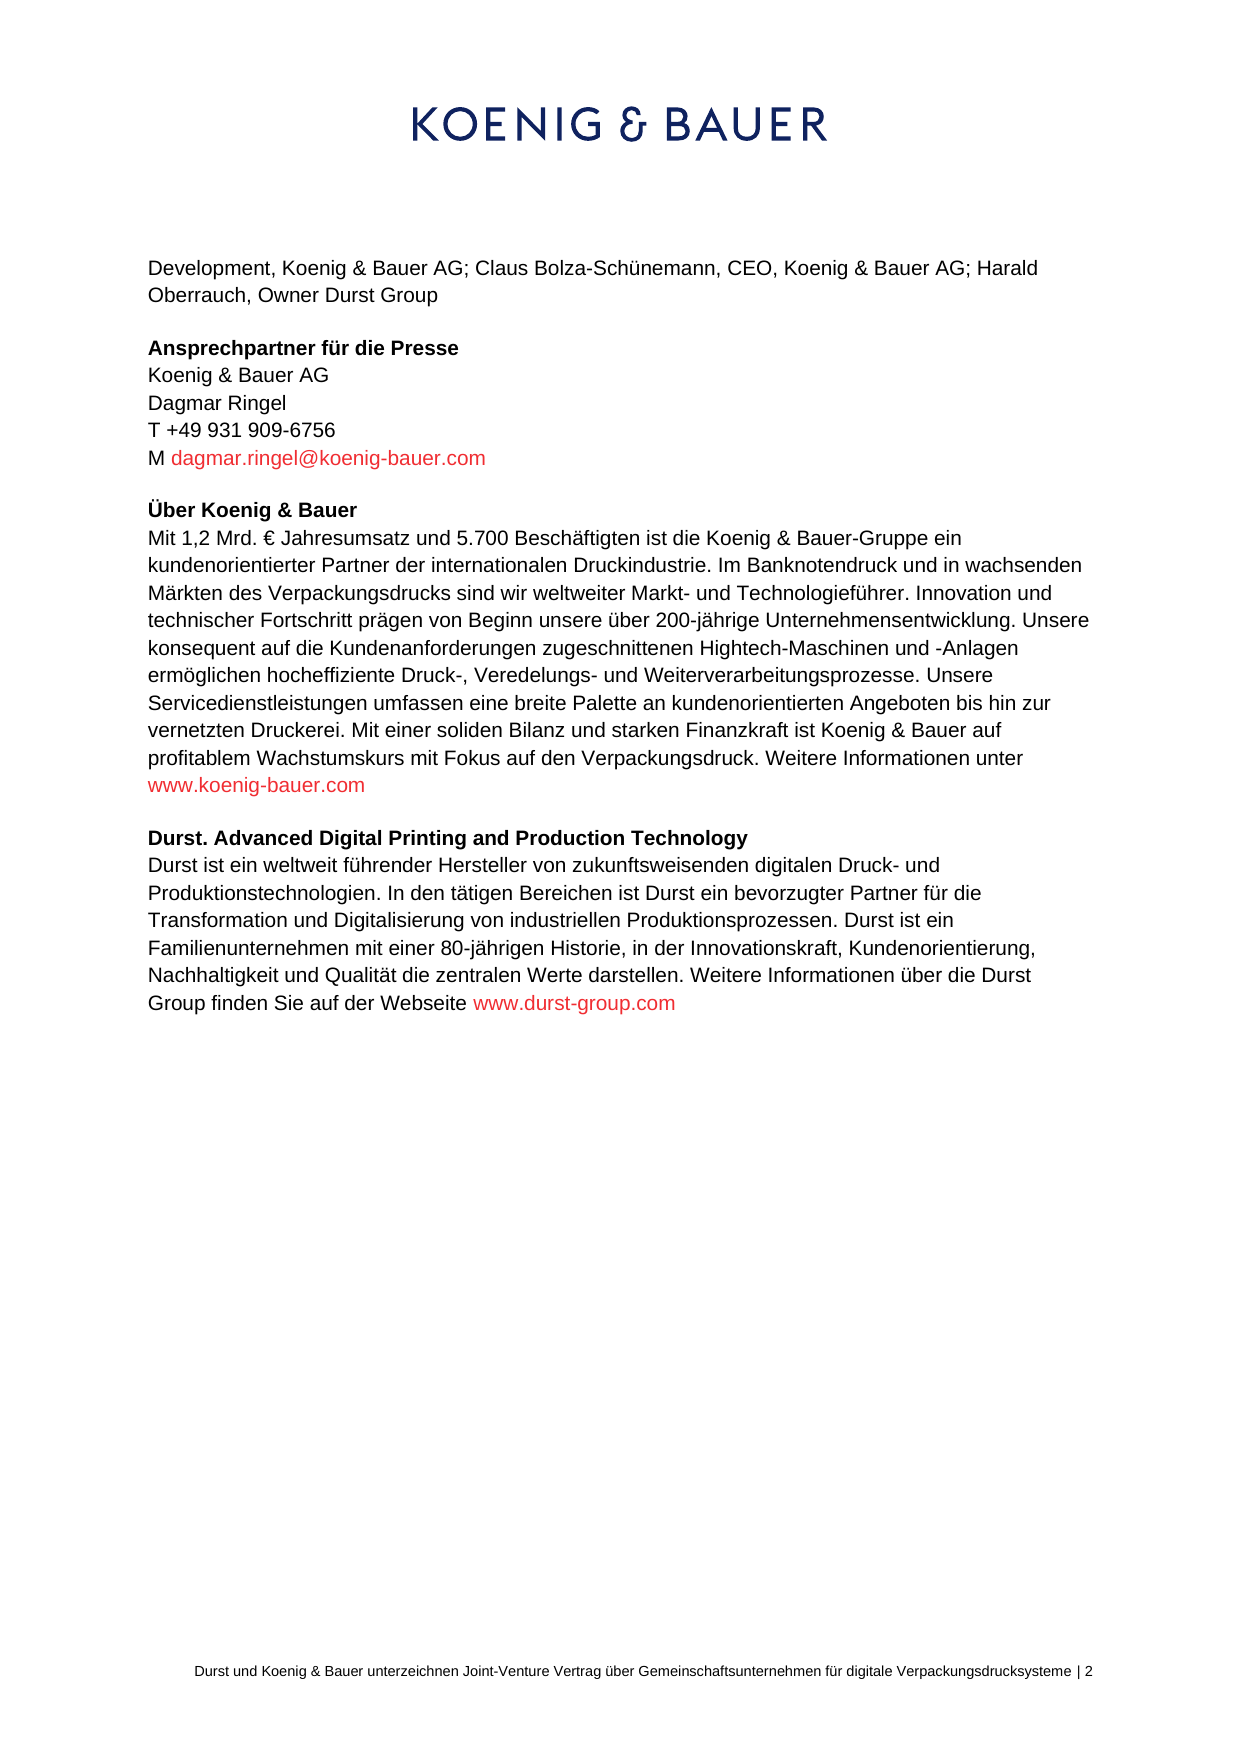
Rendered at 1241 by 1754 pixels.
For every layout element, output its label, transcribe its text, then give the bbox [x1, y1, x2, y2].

subtitle Über Koenig & Bauer [148, 498, 1092, 522]
subtitle Durst. Advanced Digital Printing and Production Technology [148, 826, 1092, 849]
text Durst ist ein weltweit führender Hersteller von zukunftsweisenden digitalen Druck- und Produktionstechnologien. In den tätigen Bereichen ist Durst ein bevorzugter Partner für die Transformation und Digitalisierung von industriellen Produktionsprozessen. Durst ist ein Familienunternehmen mit einer 80-jährigen Historie, in der Innovationskraft, Kundenorientierung, Nachhaltigkeit und Qualität die zentralen Werte darstellen. Weitere Informationen über die Durst Group finden Sie auf der Webseite www.durst-group.com [148, 853, 1092, 1014]
text Mit 1,2 Mrd. € Jahresumsatz und 5.700 Beschäftigten ist die Koenig & Bauer-Gruppe ein kundenorientierter Partner der internationalen Druckindustrie. Im Banknotendruck und in wachsenden Märkten des Verpackungsdrucks sind wir weltweiter Markt- und Technologieführer. Innovation und technischer Fortschritt prägen von Beginn unsere über 200-jährige Unternehmensentwicklung. Unsere konsequent auf die Kundenanforderungen zugeschnittenen Hightech-Maschinen und -Anlagen ermöglichen hocheffiziente Druck-, Veredelungs- und Weiterverarbeitungsprozesse. Unsere Servicedienstleistungen umfassen eine breite Palette an kundenorientierten Angeboten bis hin zur vernetzten Druckerei. Mit einer soliden Bilanz und starken Finanzkraft ist Koenig & Bauer auf profitablem Wachstumskurs mit Fokus auf den Verpackungsdruck. Weitere Informationen unter www.koenig-bauer.com [148, 526, 1092, 797]
text Ansprechpartner für die Presse Koenig & Bauer AG Dagmar Ringel T +49 931 909-6756 M dagmar.ringel@koenig-bauer.com [148, 336, 1092, 469]
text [148, 256, 1092, 307]
